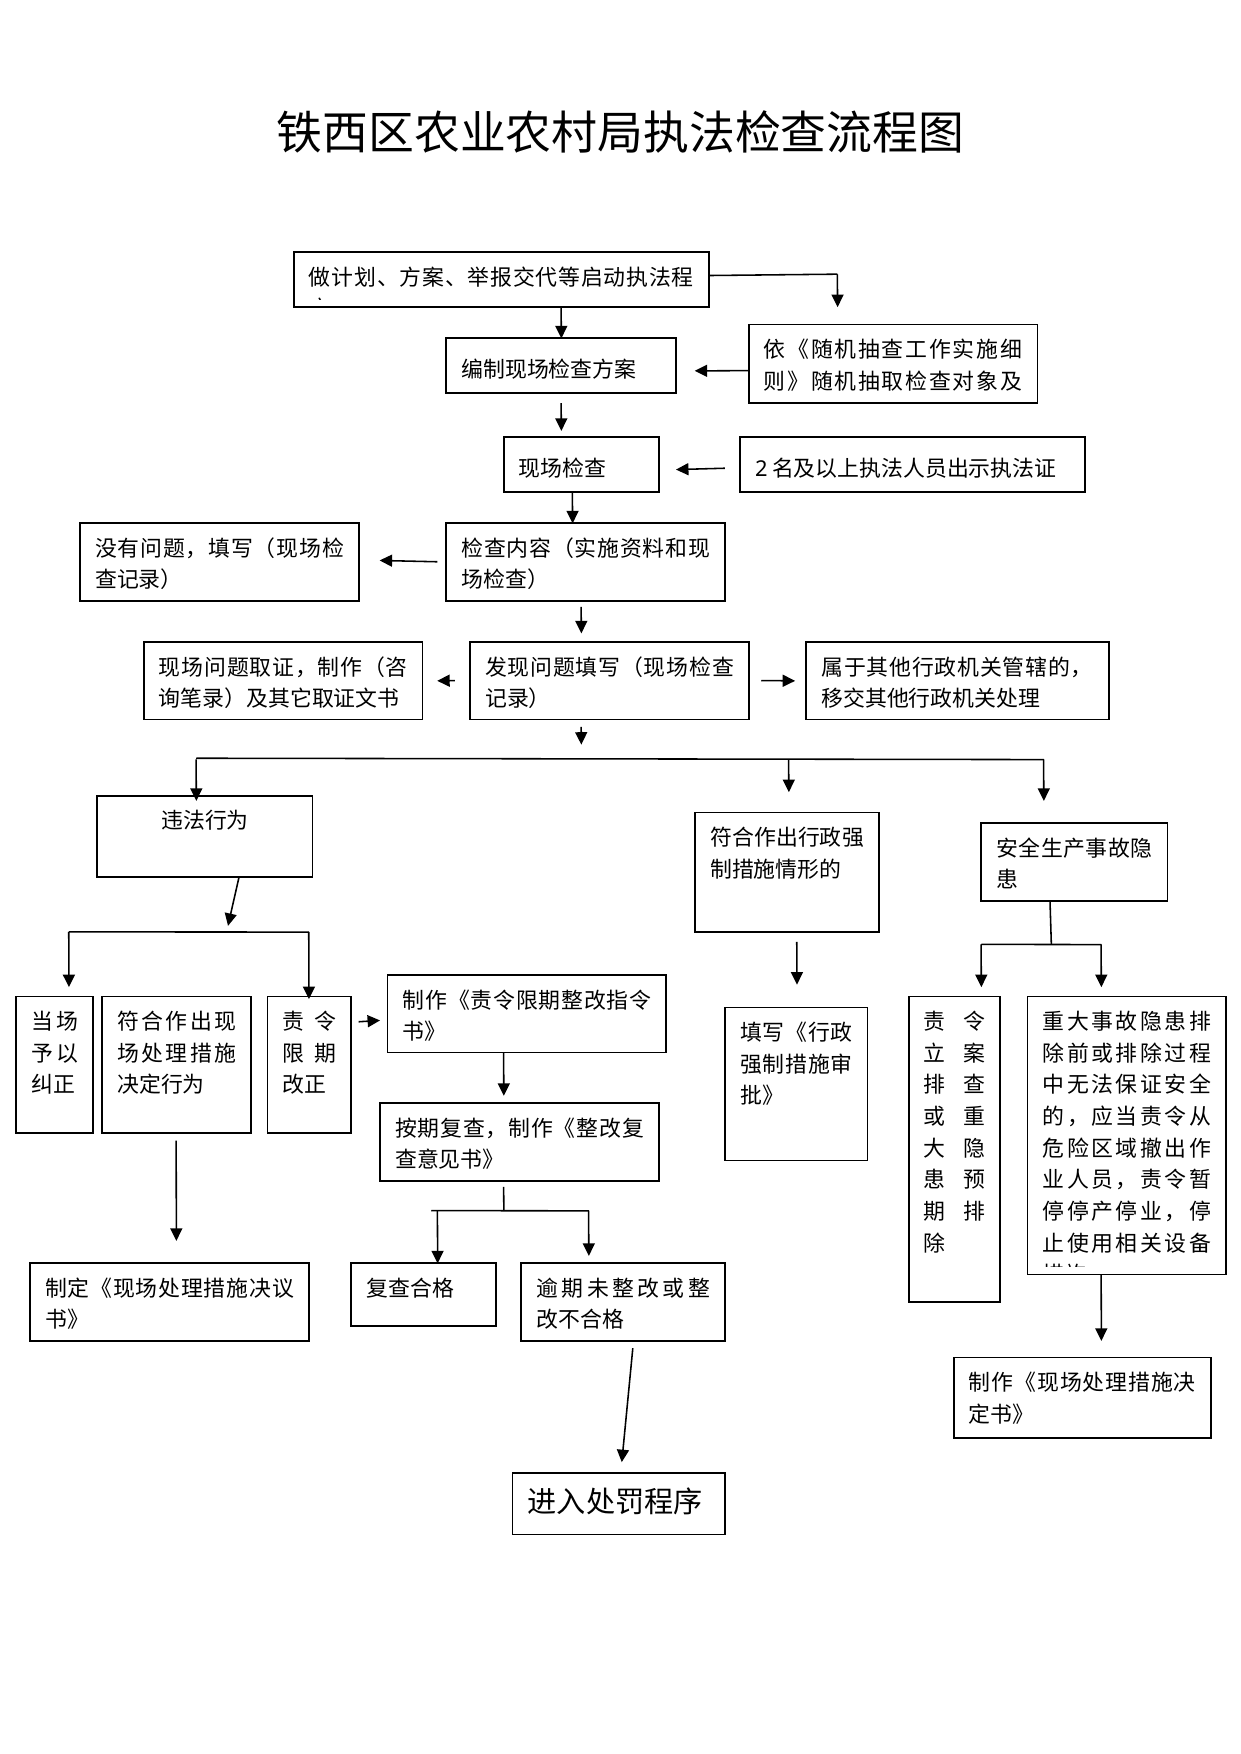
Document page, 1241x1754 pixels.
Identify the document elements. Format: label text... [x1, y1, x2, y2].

text 铁西区农业农村局执法检查流程图 [75, 81, 1165, 178]
